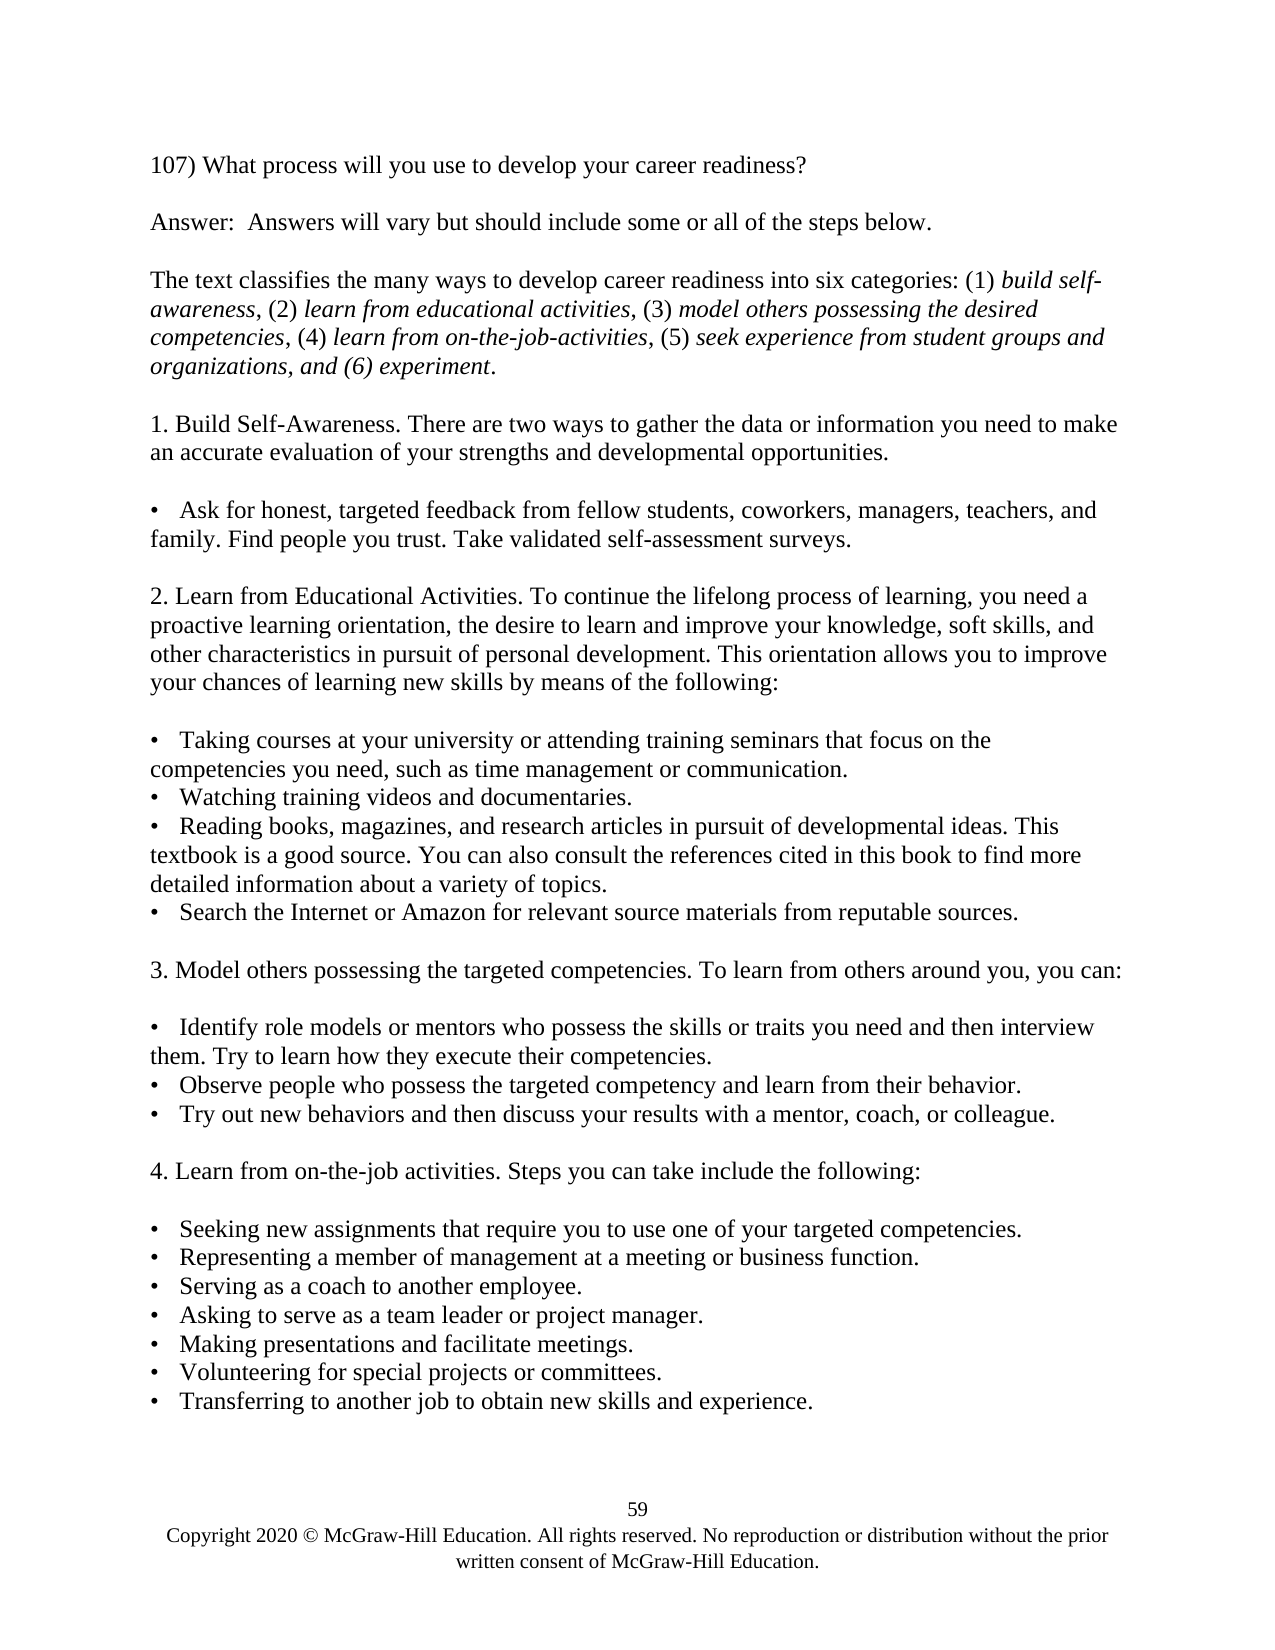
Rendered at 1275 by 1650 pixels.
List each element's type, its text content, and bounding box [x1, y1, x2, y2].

text • Taking courses at your university or attending training seminars that focus on the competencies you need, such as time management or communication. [150, 725, 1125, 782]
text • Making presentations and facilitate meetings. [150, 1329, 1125, 1357]
text • Representing a member of management at a meeting or business function. [150, 1242, 1125, 1271]
text • Serving as a coach to another employee. [150, 1271, 1125, 1300]
text The text classifies the many ways to develop career readiness into six categories: (1) build self-awareness, (2) learn from educational activities, (3) model others possessing the desired competencies, (4) learn from on-the-job-activities, (5) seek experience from student groups and organizations, and (6) experiment. [150, 265, 1125, 380]
text • Asking to serve as a team leader or project manager. [150, 1300, 1125, 1329]
text 4. Learn from on-the-job activities. Steps you can take include the following: [150, 1156, 1125, 1185]
text Answer: Answers will vary but should include some or all of the steps below. [150, 207, 1125, 236]
text • Transferring to another job to obtain new skills and experience. [150, 1386, 1125, 1415]
text • Watching training videos and documentaries. [150, 782, 1125, 811]
text 3. Model others possessing the targeted competencies. To learn from others around you, you can: [150, 955, 1125, 984]
text • Seeking new assignments that require you to use one of your targeted competencies. [150, 1214, 1125, 1242]
text 1. Build Self-Awareness. There are two ways to gather the data or information you need to make an accurate evaluation of your strengths and developmental opportunities. [150, 409, 1125, 466]
text • Ask for honest, targeted feedback from fellow students, coworkers, managers, teachers, and family. Find people you trust. Take validated self-assessment surveys. [150, 495, 1125, 552]
text • Volunteering for special projects or committees. [150, 1357, 1125, 1386]
text • Reading books, magazines, and research articles in pursuit of developmental ideas. This textbook is a good source. You can also consult the references cited in this book to find more detailed information about a variety of topics. [150, 811, 1125, 897]
text • Observe people who possess the targeted competency and learn from their behavior. [150, 1070, 1125, 1099]
text • Identify role models or mentors who possess the skills or traits you need and then interview them. Try to learn how they execute their competencies. [150, 1012, 1125, 1070]
text • Search the Internet or Amazon for relevant source materials from reputable sources. [150, 897, 1125, 926]
text • Try out new behaviors and then discuss your results with a mentor, coach, or colleague. [150, 1099, 1125, 1127]
text 107) What process will you use to develop your career readiness? [150, 150, 1125, 179]
text 2. Learn from Educational Activities. To continue the lifelong process of learning, you need a proactive learning orientation, the desire to learn and improve your knowledge, soft skills, and other characteristics in pursuit of personal development. This orientation allows you to improve your chances of learning new skills by means of the following: [150, 581, 1125, 696]
